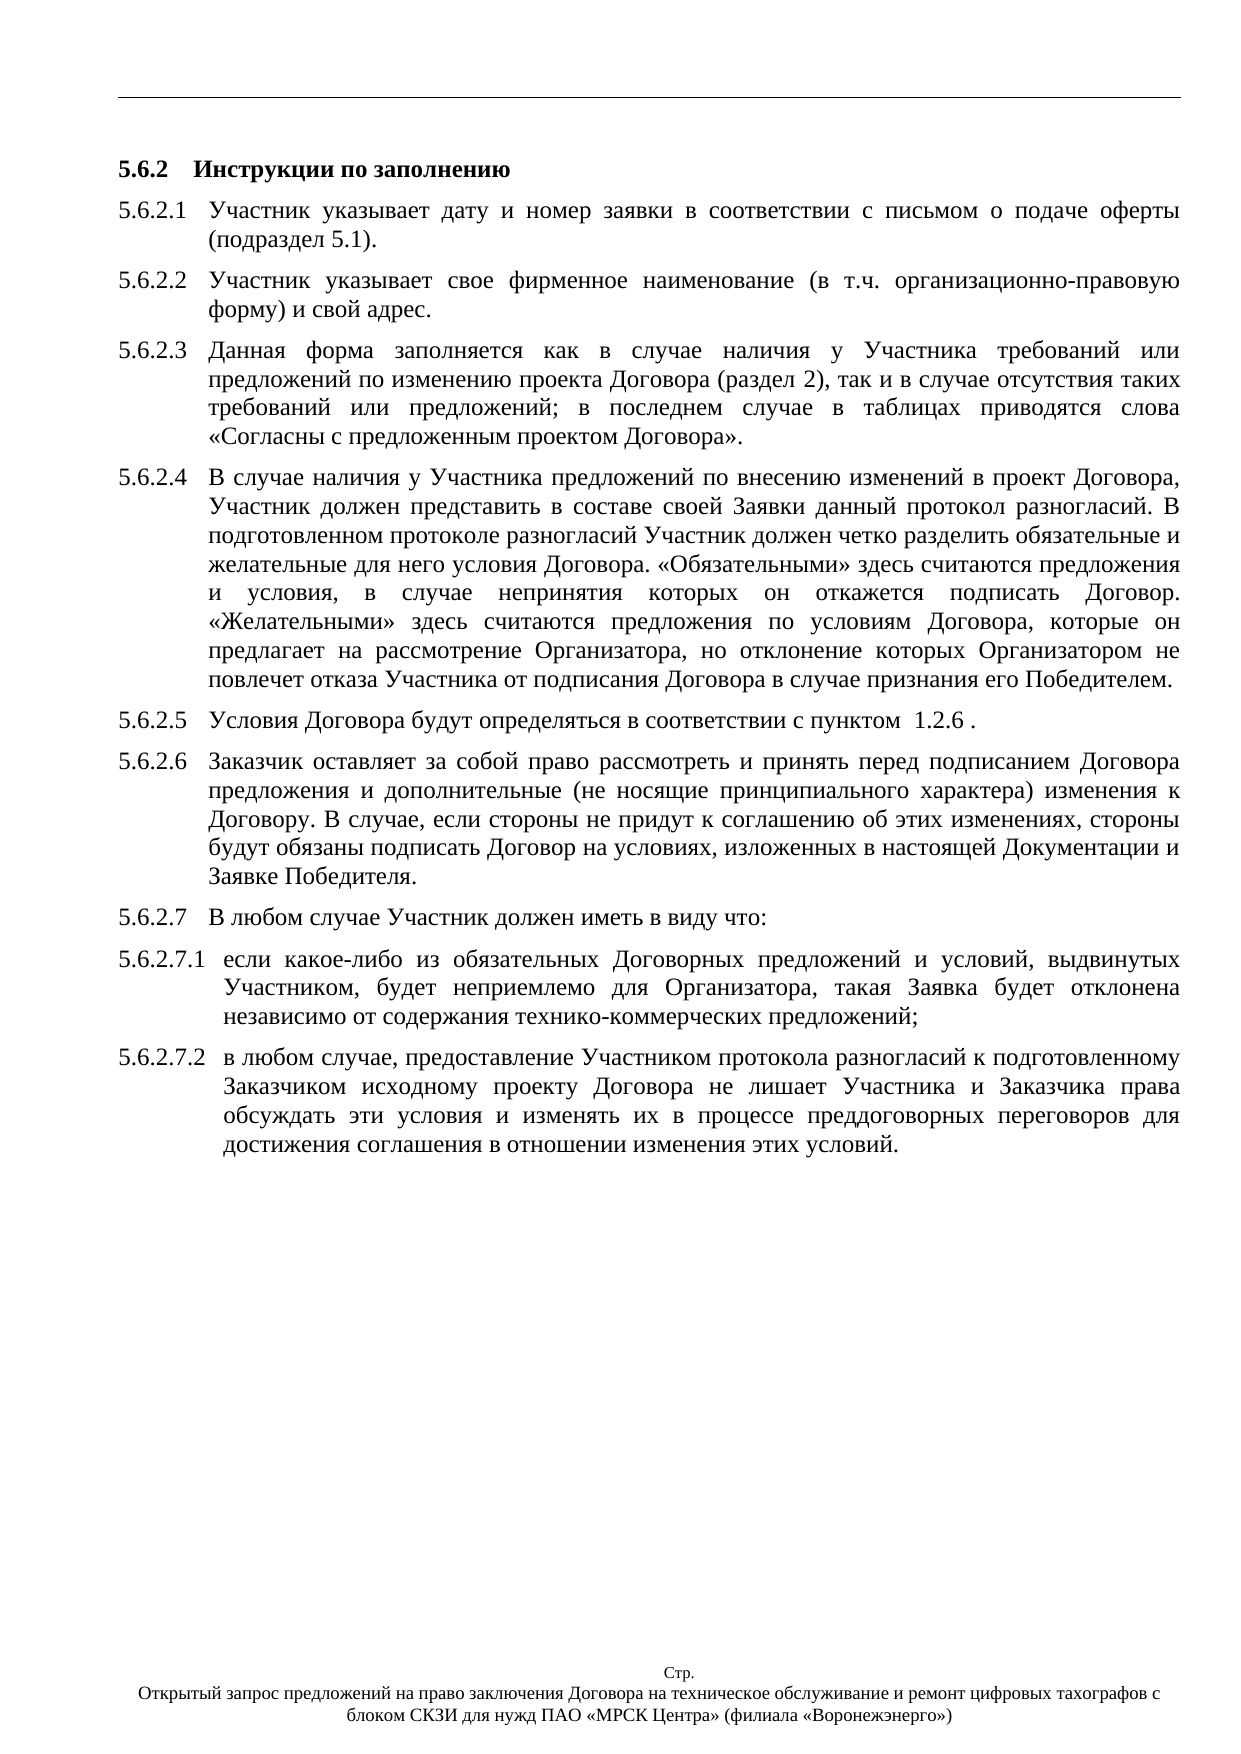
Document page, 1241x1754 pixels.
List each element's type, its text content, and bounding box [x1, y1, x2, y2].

list если какое-либо из обязательных Договорных предложений и условий, выдвинутых Участником, будет неприемлемо для Организатора, такая Заявка будет отклонена независимо от содержания технико-коммерческих предложений; [118, 944, 1181, 1030]
list В случае наличия у Участника предложений по внесению изменений в проект Договора, Участник должен представить в составе своей Заявки данный протокол разногласий. В подготовленном протоколе разногласий Участник должен четко разделить обязательные и желательные для него условия Договора. «Обязательными» здесь считаются предложения и условия, в случае непринятия которых он откажется подписать Договор. «Желательными» здесь считаются предложения по условиям Договора, которые он предлагает на рассмотрение Организатора, но отклонение которых Организатором не повлечет отказа Участника от подписания Договора в случае признания его Победителем. [118, 462, 1181, 692]
list Участник указывает дату и номер заявки в соответствии с письмом о подаче оферты (подраздел 5.1). [118, 195, 1181, 252]
subtitle Инструкции по заполнению [118, 154, 1181, 182]
list Заказчик оставляет за собой право рассмотреть и принять перед подписанием Договора предложения и дополнительные (не носящие принципиального характера) изменения к Договору. В случае, если стороны не придут к соглашению об этих изменениях, стороны будут обязаны подписать Договор на условиях, изложенных в настоящей Документации и Заявке Победителя. [118, 746, 1181, 890]
list в любом случае, предоставление Участником протокола разногласий к подготовленному Заказчиком исходному проекту Договора не лишает Участника и Заказчика права обсуждать эти условия и изменять их в процессе преддоговорных переговоров для достижения соглашения в отношении изменения этих условий. [118, 1042, 1181, 1157]
list В любом случае Участник должен иметь в виду что: [118, 902, 1181, 931]
list Условия Договора будут определяться в соответствии с пунктом 1.2.6 . [118, 705, 1181, 734]
list Данная форма заполняется как в случае наличия у Участника требований или предложений по изменению проекта Договора (раздел 2), так и в случае отсутствия таких требований или предложений; в последнем случае в таблицах приводятся слова «Согласны с предложенным проектом Договора». [118, 335, 1181, 450]
list Участник указывает свое фирменное наименование (в т.ч. организационно-правовую форму) и свой адрес. [118, 265, 1181, 322]
